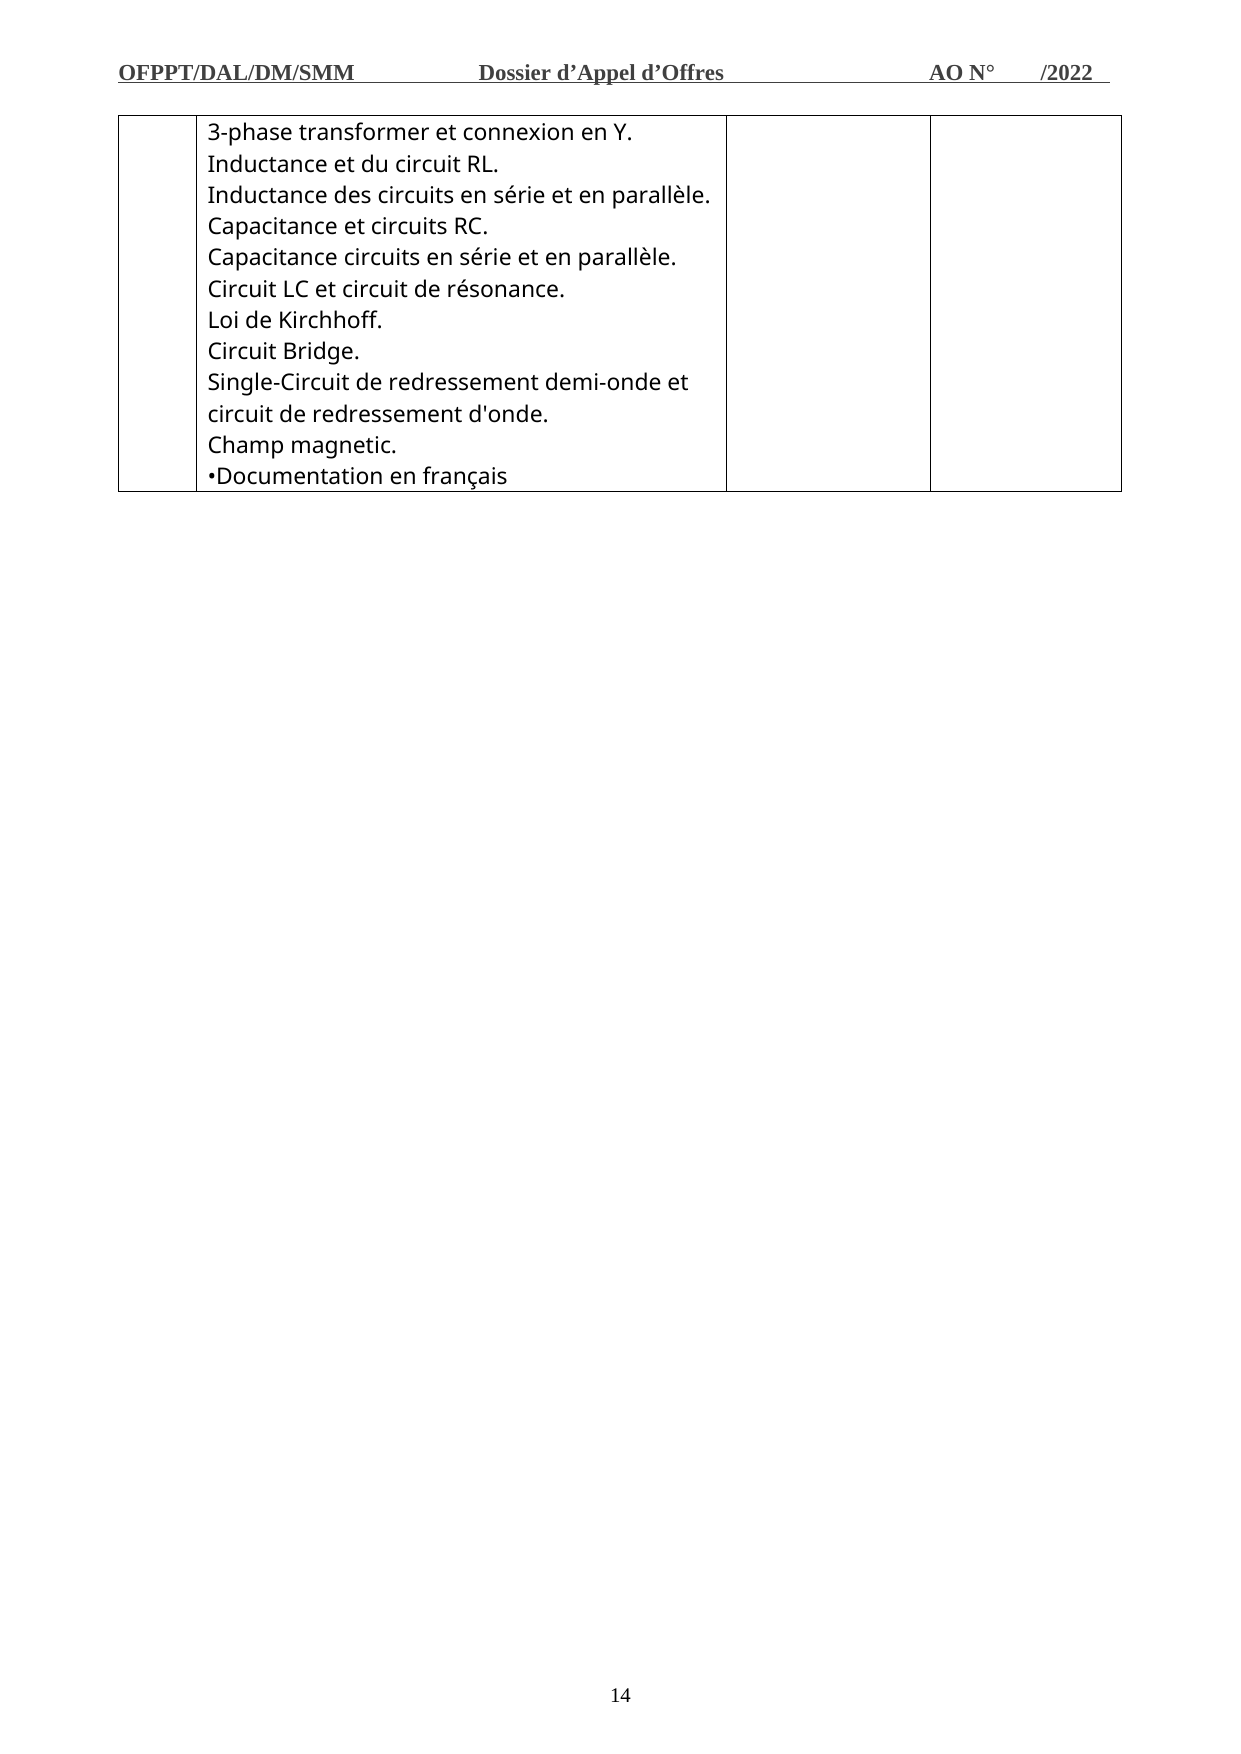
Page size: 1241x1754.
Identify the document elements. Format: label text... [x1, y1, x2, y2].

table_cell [727, 116, 930, 491]
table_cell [197, 116, 726, 491]
table_cell 6 [119, 116, 196, 491]
table_cell [931, 116, 1121, 491]
